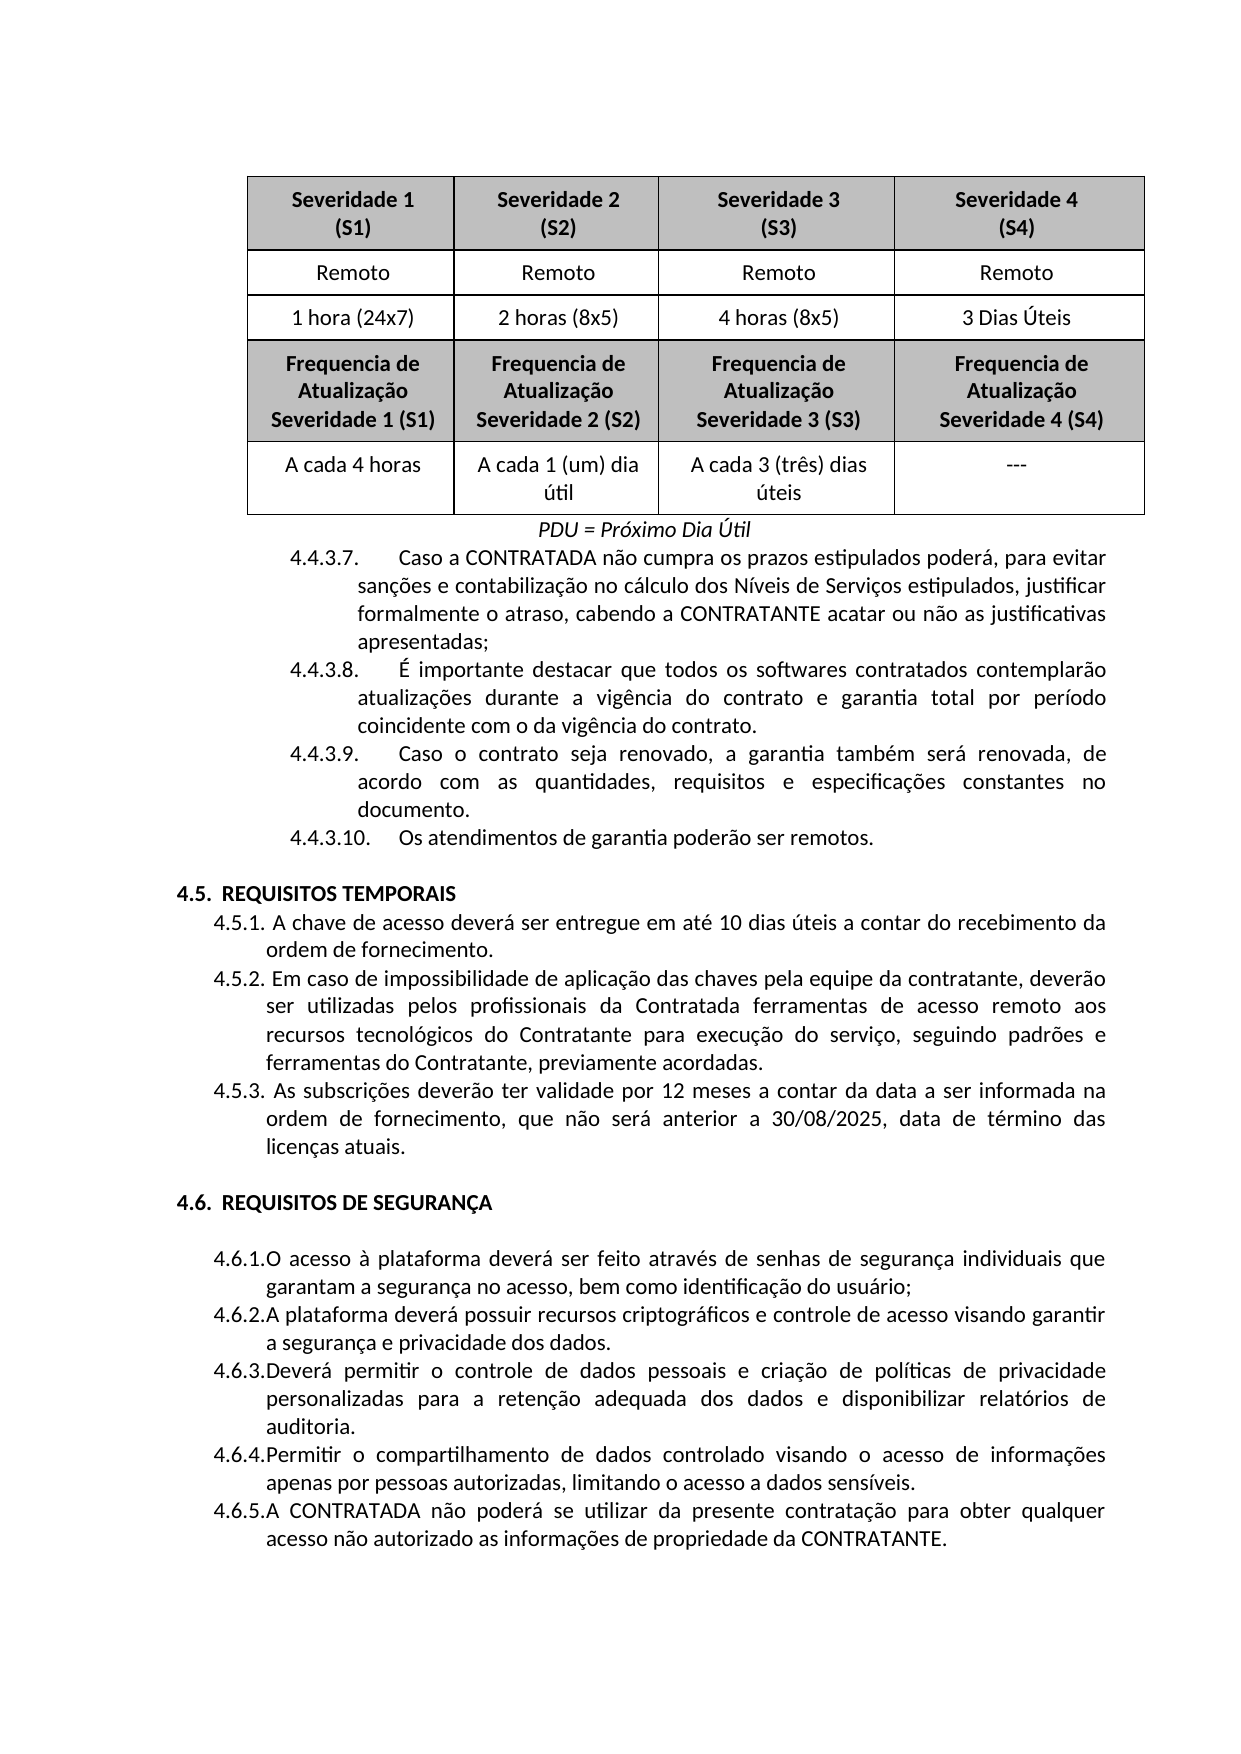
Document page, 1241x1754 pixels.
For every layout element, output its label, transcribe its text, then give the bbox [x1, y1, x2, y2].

table_cell 2 horas (8x5) [455, 296, 658, 339]
table_header Severidade 1 (S1) [248, 177, 453, 249]
list REQUISITOS TEMPORAIS [177, 879, 1107, 908]
table_cell Remoto [248, 251, 453, 294]
list A plataforma deverá possuir recursos criptográficos e controle de acesso visando garantir a segurança e privacidade dos dados. [213, 1300, 1107, 1356]
list A CONTRATADA não poderá se utilizar da presente contratação para obter qualquer acesso não autorizado as informações de propriedade da CONTRATANTE. [213, 1496, 1107, 1552]
table_cell A cada 3 (três) dias úteis [659, 442, 894, 514]
table_cell Frequencia de Atualização Severidade 3 (S3) [659, 341, 894, 441]
table_cell A cada 1 (um) dia útil [455, 442, 658, 514]
table_header Severidade 4 (S4) [895, 177, 1144, 249]
table_cell Frequencia de Atualização Severidade 1 (S1) [248, 341, 453, 441]
text PDU = Próximo Dia Útil [177, 515, 1112, 543]
list Os atendimentos de garantia poderão ser remotos. [290, 823, 1107, 852]
list Caso a CONTRATADA não cumpra os prazos estipulados poderá, para evitar sanções e contabilização no cálculo dos Níveis de Serviços estipulados, justificar formalmente o atraso, cabendo a CONTRATANTE acatar ou não as justificativas apresentadas; [290, 543, 1107, 655]
table_header Severidade 2 (S2) [455, 177, 658, 249]
table_cell Remoto [455, 251, 658, 294]
table_cell Remoto [895, 251, 1144, 294]
list A chave de acesso deverá ser entregue em até 10 dias úteis a contar do recebimento da ordem de fornecimento. [213, 908, 1107, 964]
table_cell 4 horas (8x5) [659, 296, 894, 339]
table_cell A cada 4 horas [248, 442, 453, 514]
table_cell Frequencia de Atualização Severidade 2 (S2) [455, 341, 658, 441]
list É importante destacar que todos os softwares contratados contemplarão atualizações durante a vigência do contrato e garantia total por período coincidente com o da vigência do contrato. [290, 655, 1107, 739]
table_cell --- [895, 442, 1144, 514]
table_cell Remoto [659, 251, 894, 294]
list REQUISITOS DE SEGURANÇA [177, 1188, 1107, 1216]
table_cell Frequencia de Atualização Severidade 4 (S4) [895, 341, 1144, 441]
list Caso o contrato seja renovado, a garantia também será renovada, de acordo com as quantidades, requisitos e especificações constantes no documento. [290, 739, 1107, 823]
table_cell 3 Dias Úteis [895, 296, 1144, 339]
table_cell 1 hora (24x7) [248, 296, 453, 339]
list As subscrições deverão ter validade por 12 meses a contar da data a ser informada na ordem de fornecimento, que não será anterior a 30/08/2025, data de término das licenças atuais. [213, 1076, 1107, 1160]
list O acesso à plataforma deverá ser feito através de senhas de segurança individuais que garantam a segurança no acesso, bem como identificação do usuário; [213, 1244, 1107, 1300]
list Permitir o compartilhamento de dados controlado visando o acesso de informações apenas por pessoas autorizadas, limitando o acesso a dados sensíveis. [213, 1440, 1107, 1496]
list Em caso de impossibilidade de aplicação das chaves pela equipe da contratante, deverão ser utilizadas pelos profissionais da Contratada ferramentas de acesso remoto aos recursos tecnológicos do Contratante para execução do serviço, seguindo padrões e ferramentas do Contratante, previamente acordadas. [213, 964, 1107, 1076]
table_header Severidade 3 (S3) [659, 177, 894, 249]
list Deverá permitir o controle de dados pessoais e criação de políticas de privacidade personalizadas para a retenção adequada dos dados e disponibilizar relatórios de auditoria. [213, 1356, 1107, 1440]
